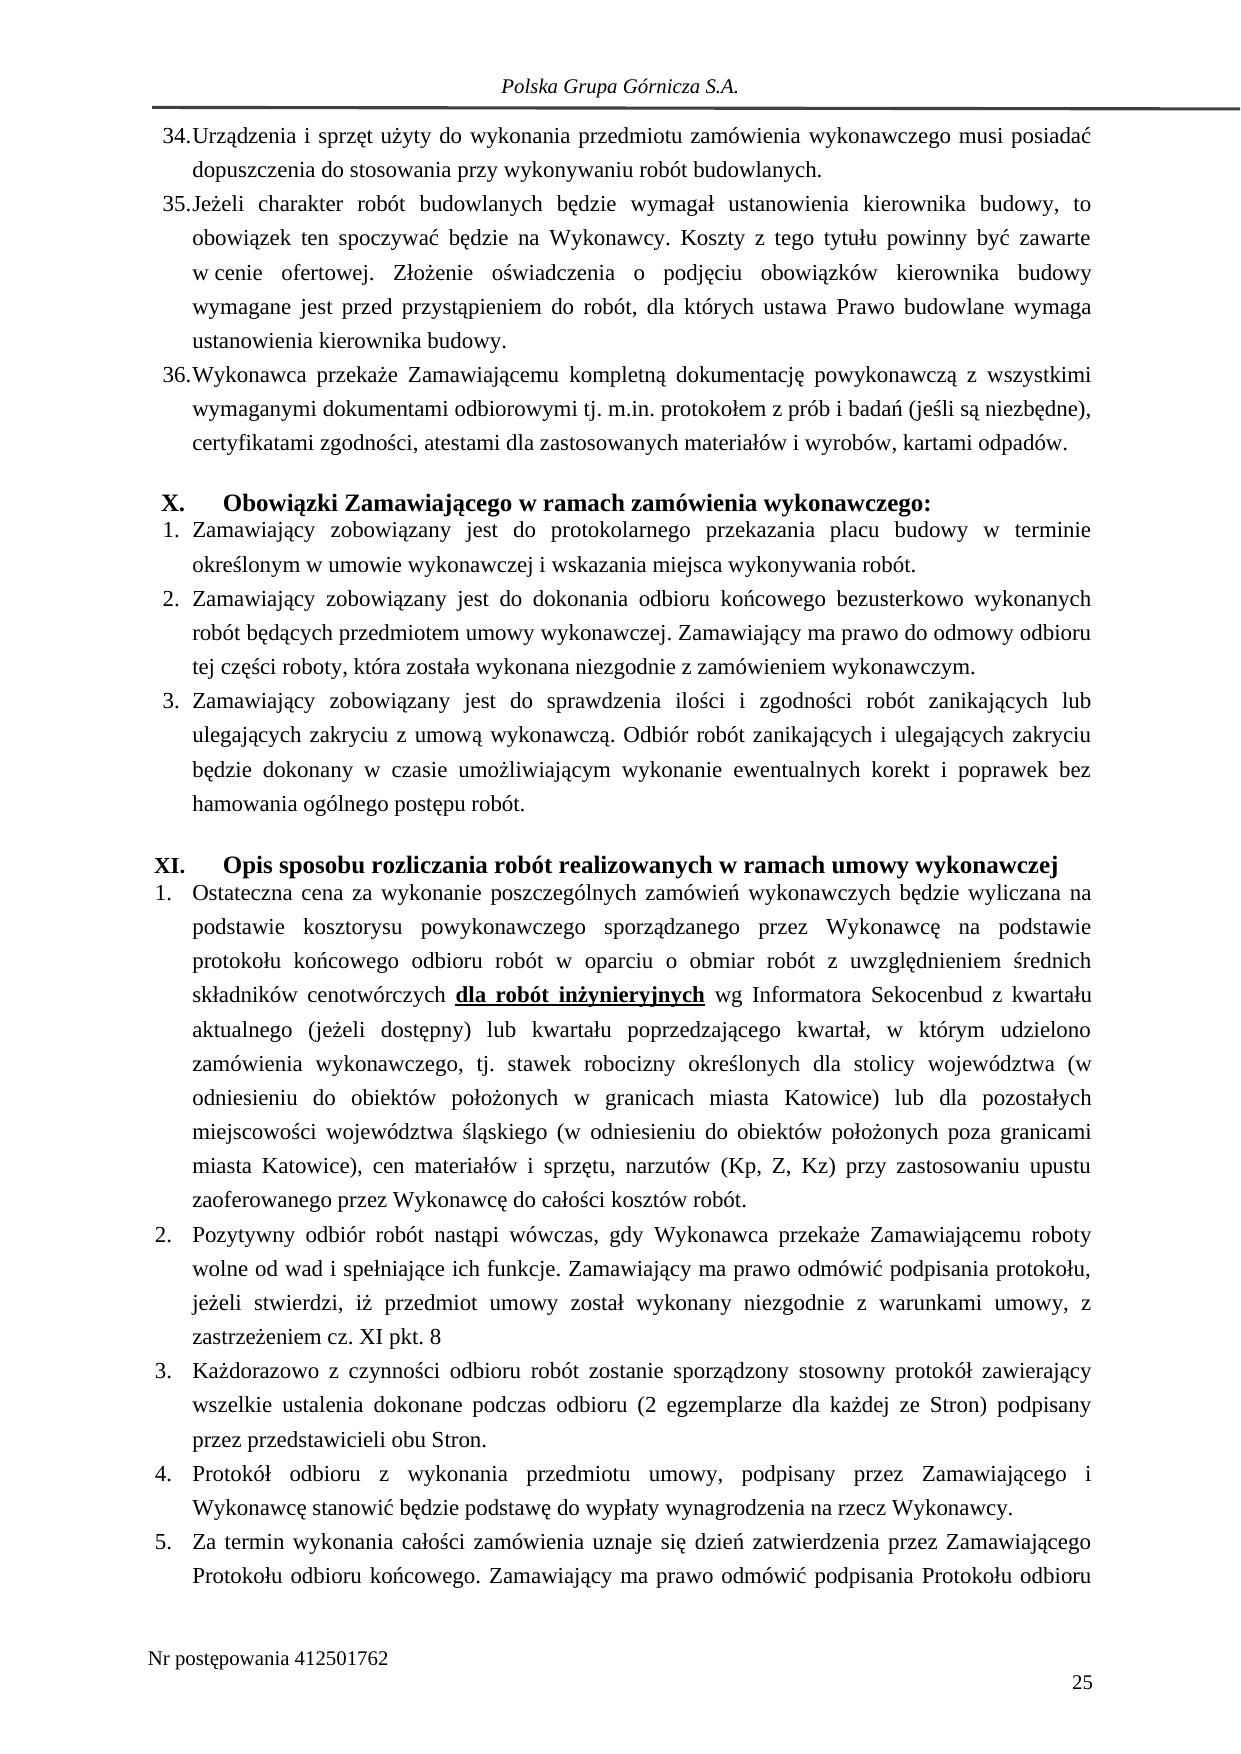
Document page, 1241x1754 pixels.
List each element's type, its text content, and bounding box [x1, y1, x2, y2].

list Zamawiający zobowiązany jest do sprawdzenia ilości i zgodności robót zanikających lub ulegających zakryciu z umową wykonawczą. Odbiór robót zanikających i ulegających zakryciu będzie dokonany w czasie umożliwiającym wykonanie ewentualnych korekt i poprawek bez hamowania ogólnego postępu robót. [162, 687, 1093, 816]
list Protokół odbioru z wykonania przedmiotu umowy, podpisany przez Zamawiającego i Wykonawcę stanowić będzie podstawę do wypłaty wynagrodzenia na rzecz Wykonawcy. [154, 1460, 1093, 1520]
list Urządzenia i sprzęt użyty do wykonania przedmiotu zamówienia wykonawczego musi posiadać dopuszczenia do stosowania przy wykonywaniu robót budowlanych. [162, 122, 1093, 182]
list Opis sposobu rozliczania robót realizowanych w ramach umowy wykonawczej [185, 850, 1093, 879]
list Pozytywny odbiór robót nastąpi wówczas, gdy Wykonawca przekaże Zamawiającemu roboty wolne od wad i spełniające ich funkcje. Zamawiający ma prawo odmówić podpisania protokołu, jeżeli stwierdzi, iż przedmiot umowy został wykonany niezgodnie z warunkami umowy, z zastrzeżeniem cz. XI pkt. 8 [154, 1221, 1093, 1349]
list Ostateczna cena za wykonanie poszczególnych zamówień wykonawczych będzie wyliczana na podstawie kosztorysu powykonawczego sporządzanego przez Wykonawcę na podstawie protokołu końcowego odbioru robót w oparciu o obmiar robót z uwzględnieniem średnich składników cenotwórczych dla robót inżynieryjnych wg Informatora Sekocenbud z kwartału aktualnego (jeżeli dostępny) lub kwartału poprzedzającego kwartał, w którym udzielono zamówienia wykonawczego, tj. stawek robocizny określonych dla stolicy województwa (w odniesieniu do obiektów położonych w granicach miasta Katowice) lub dla pozostałych miejscowości województwa śląskiego (w odniesieniu do obiektów położonych poza granicami miasta Katowice), cen materiałów i sprzętu, narzutów (Kp, Z, Kz) przy zastosowaniu upustu zaoferowanego przez Wykonawcę do całości kosztów robót. [154, 879, 1093, 1213]
list Obowiązki Zamawiającego w ramach zamówienia wykonawczego: [185, 488, 1093, 516]
list Zamawiający zobowiązany jest do dokonania odbioru końcowego bezusterkowo wykonanych robót będących przedmiotem umowy wykonawczej. Zamawiający ma prawo do odmowy odbioru tej części roboty, która została wykonana niezgodnie z zamówieniem wykonawczym. [162, 585, 1093, 679]
list Każdorazowo z czynności odbioru robót zostanie sporządzony stosowny protokół zawierający wszelkie ustalenia dokonane podczas odbioru (2 egzemplarze dla każdej ze Stron) podpisany przez przedstawicieli obu Stron. [154, 1357, 1093, 1452]
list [154, 1528, 1093, 1589]
list Wykonawca przekaże Zamawiającemu kompletną dokumentację powykonawczą z wszystkimi wymaganymi dokumentami odbiorowymi tj. m.in. protokołem z prób i badań (jeśli są niezbędne), certyfikatami zgodności, atestami dla zastosowanych materiałów i wyrobów, kartami odpadów. [162, 361, 1093, 456]
list Zamawiający zobowiązany jest do protokolarnego przekazania placu budowy w terminie określonym w umowie wykonawczej i wskazania miejsca wykonywania robót. [162, 516, 1093, 577]
list Jeżeli charakter robót budowlanych będzie wymagał ustanowienia kierownika budowy, to obowiązek ten spoczywać będzie na Wykonawcy. Koszty z tego tytułu powinny być zawarte w cenie ofertowej. Złożenie oświadczenia o podjęciu obowiązków kierownika budowy wymagane jest przed przystąpieniem do robót, dla których ustawa Prawo budowlane wymaga ustanowienia kierownika budowy. [162, 190, 1093, 353]
